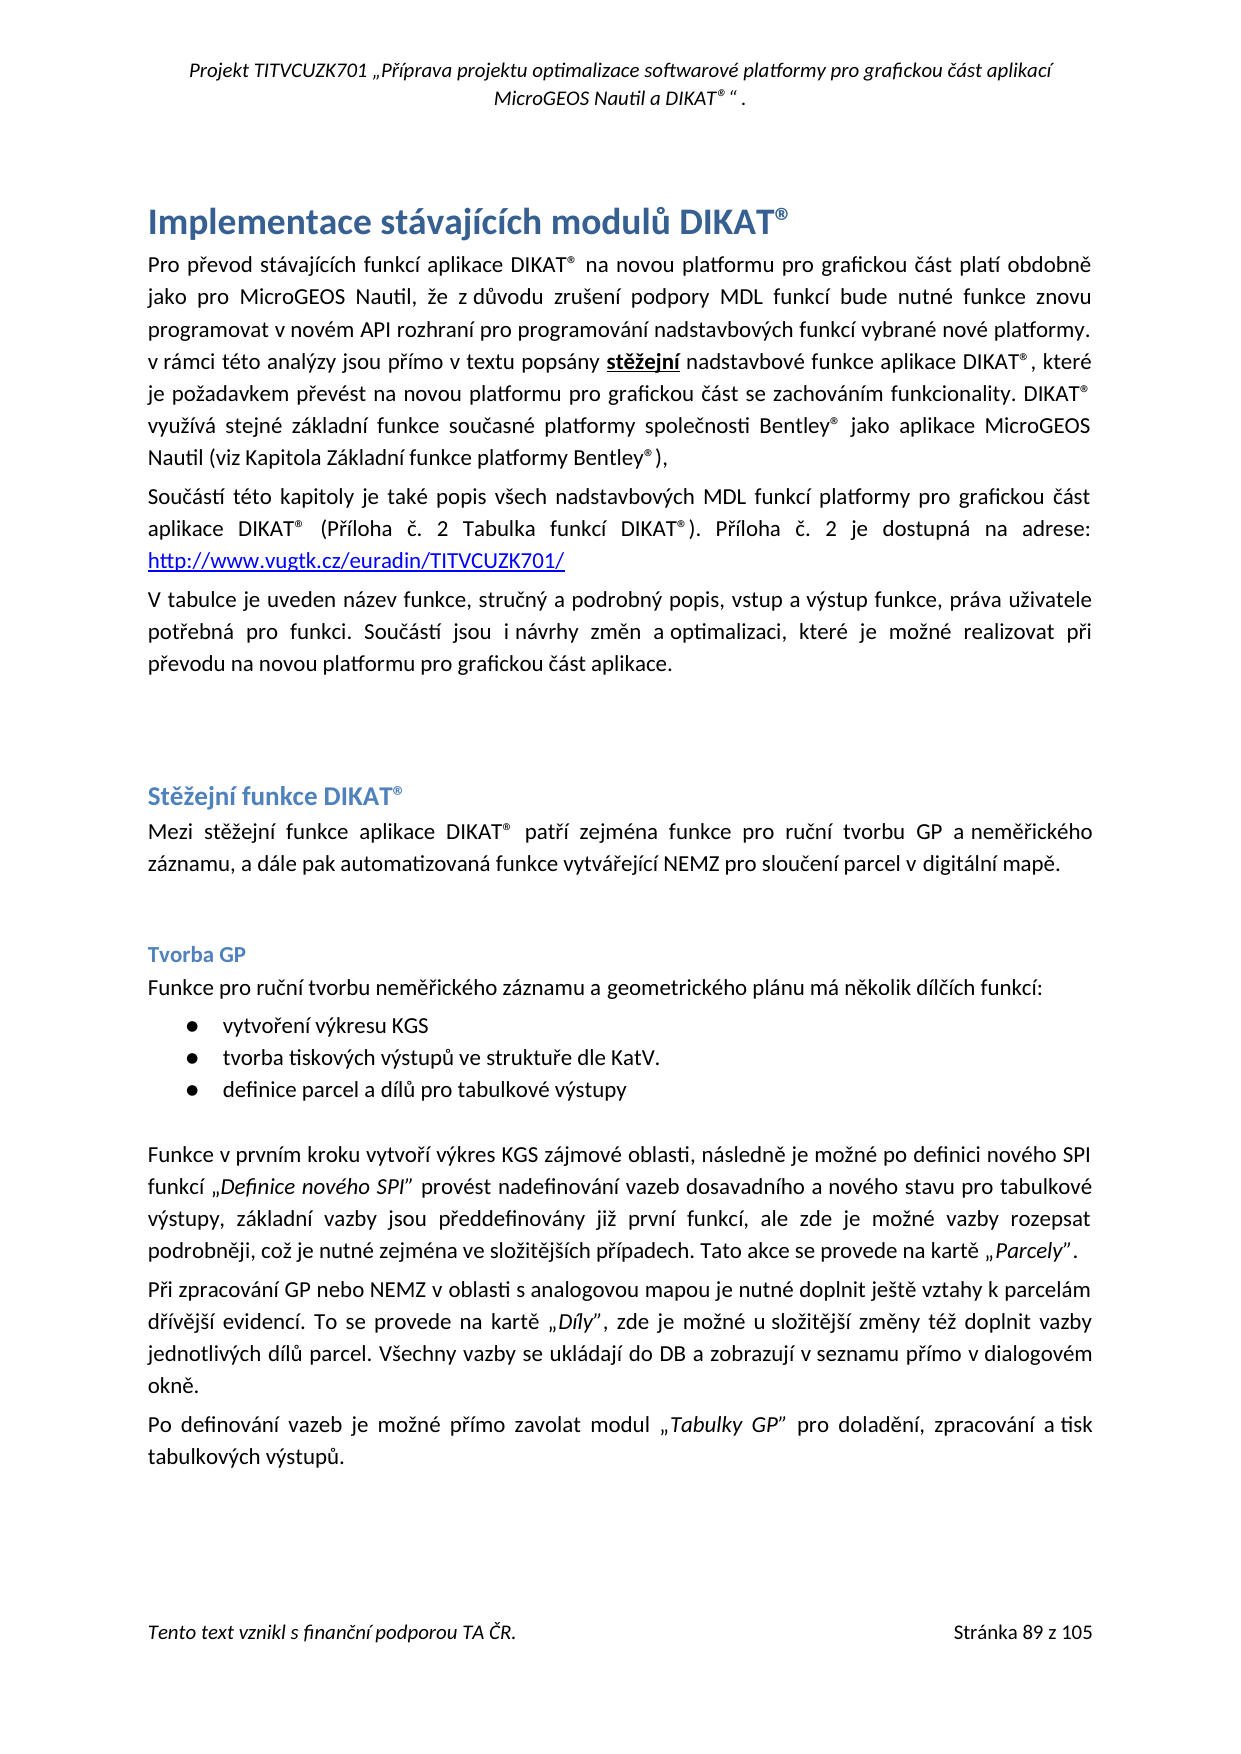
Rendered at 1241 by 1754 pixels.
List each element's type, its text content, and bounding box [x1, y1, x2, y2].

list tvorba tiskových výstupů ve struktuře dle KatV. [185, 1043, 1093, 1071]
text Při zpracování GP nebo NEMZ v oblasti s analogovou mapou je nutné doplnit ještě vztahy k parcelám dřívější evidencí. To se provede na kartě „Díly”, zde je možné u složitější změny též doplnit vazby jednotlivých dílů parcel. Všechny vazby se ukládají do DB a zobrazují v seznamu přímo v dialogovém okně. [148, 1275, 1093, 1399]
list definice parcel a dílů pro tabulkové výstupy [185, 1076, 1093, 1103]
subtitle Implementace stávajících modulů DIKAT® [148, 198, 1093, 243]
text Mezi stěžejní funkce aplikace DIKAT® patří zejména funkce pro ruční tvorbu GP a neměřického záznamu, a dále pak automatizovaná funkce vytvářející NEMZ pro sloučení parcel v digitální mapě. [148, 817, 1093, 877]
subtitle Tvorba GP [148, 941, 1093, 968]
text V tabulce je uveden název funkce, stručný a podrobný popis, vstup a výstup funkce, práva uživatele potřebná pro funkci. Součástí jsou i návrhy změn a optimalizaci, které je možné realizovat při převodu na novou platformu pro grafickou část aplikace. [148, 585, 1093, 677]
subtitle Stěžejní funkce DIKAT® [148, 779, 1093, 812]
text Funkce pro ruční tvorbu neměřického záznamu a geometrického plánu má několik dílčích funkcí: [148, 973, 1093, 1001]
text Funkce v prvním kroku vytvoří výkres KGS zájmové oblasti, následně je možné po definici nového SPI funkcí „Definice nového SPI” provést nadefinování vazeb dosavadního a nového stavu pro tabulkové výstupy, základní vazby jsou předdefinovány již první funkcí, ale zde je možné vazby rozepsat podrobněji, což je nutné zejména ve složitějších případech. Tato akce se provede na kartě „Parcely”. [148, 1140, 1093, 1264]
text Pro převod stávajících funkcí aplikace DIKAT® na novou platformu pro grafickou část platí obdobně jako pro MicroGEOS Nautil, že z důvodu zrušení podpory MDL funkcí bude nutné funkce znovu programovat v novém API rozhraní pro programování nadstavbových funkcí vybrané nové platformy. v rámci této analýzy jsou přímo v textu popsány stěžejní nadstavbové funkce aplikace DIKAT®, které je požadavkem převést na novou platformu pro grafickou část se zachováním funkcionality. DIKAT® využívá stejné základní funkce současné platformy společnosti Bentley® jako aplikace MicroGEOS Nautil (viz Kapitola Základní funkce platformy Bentley®), [148, 250, 1093, 471]
text Součástí této kapitoly je také popis všech nadstavbových MDL funkcí platformy pro grafickou část aplikace DIKAT® (Příloha č. 2 Tabulka funkcí DIKAT®). Příloha č. 2 je dostupná na adrese: http://www.vugtk.cz/euradin/TITVCUZK701/ [148, 482, 1093, 574]
text Po definování vazeb je možné přímo zavolat modul „Tabulky GP” pro doladění, zpracování a tisk tabulkových výstupů. [148, 1410, 1093, 1470]
list vytvoření výkresu KGS [185, 1011, 1093, 1039]
